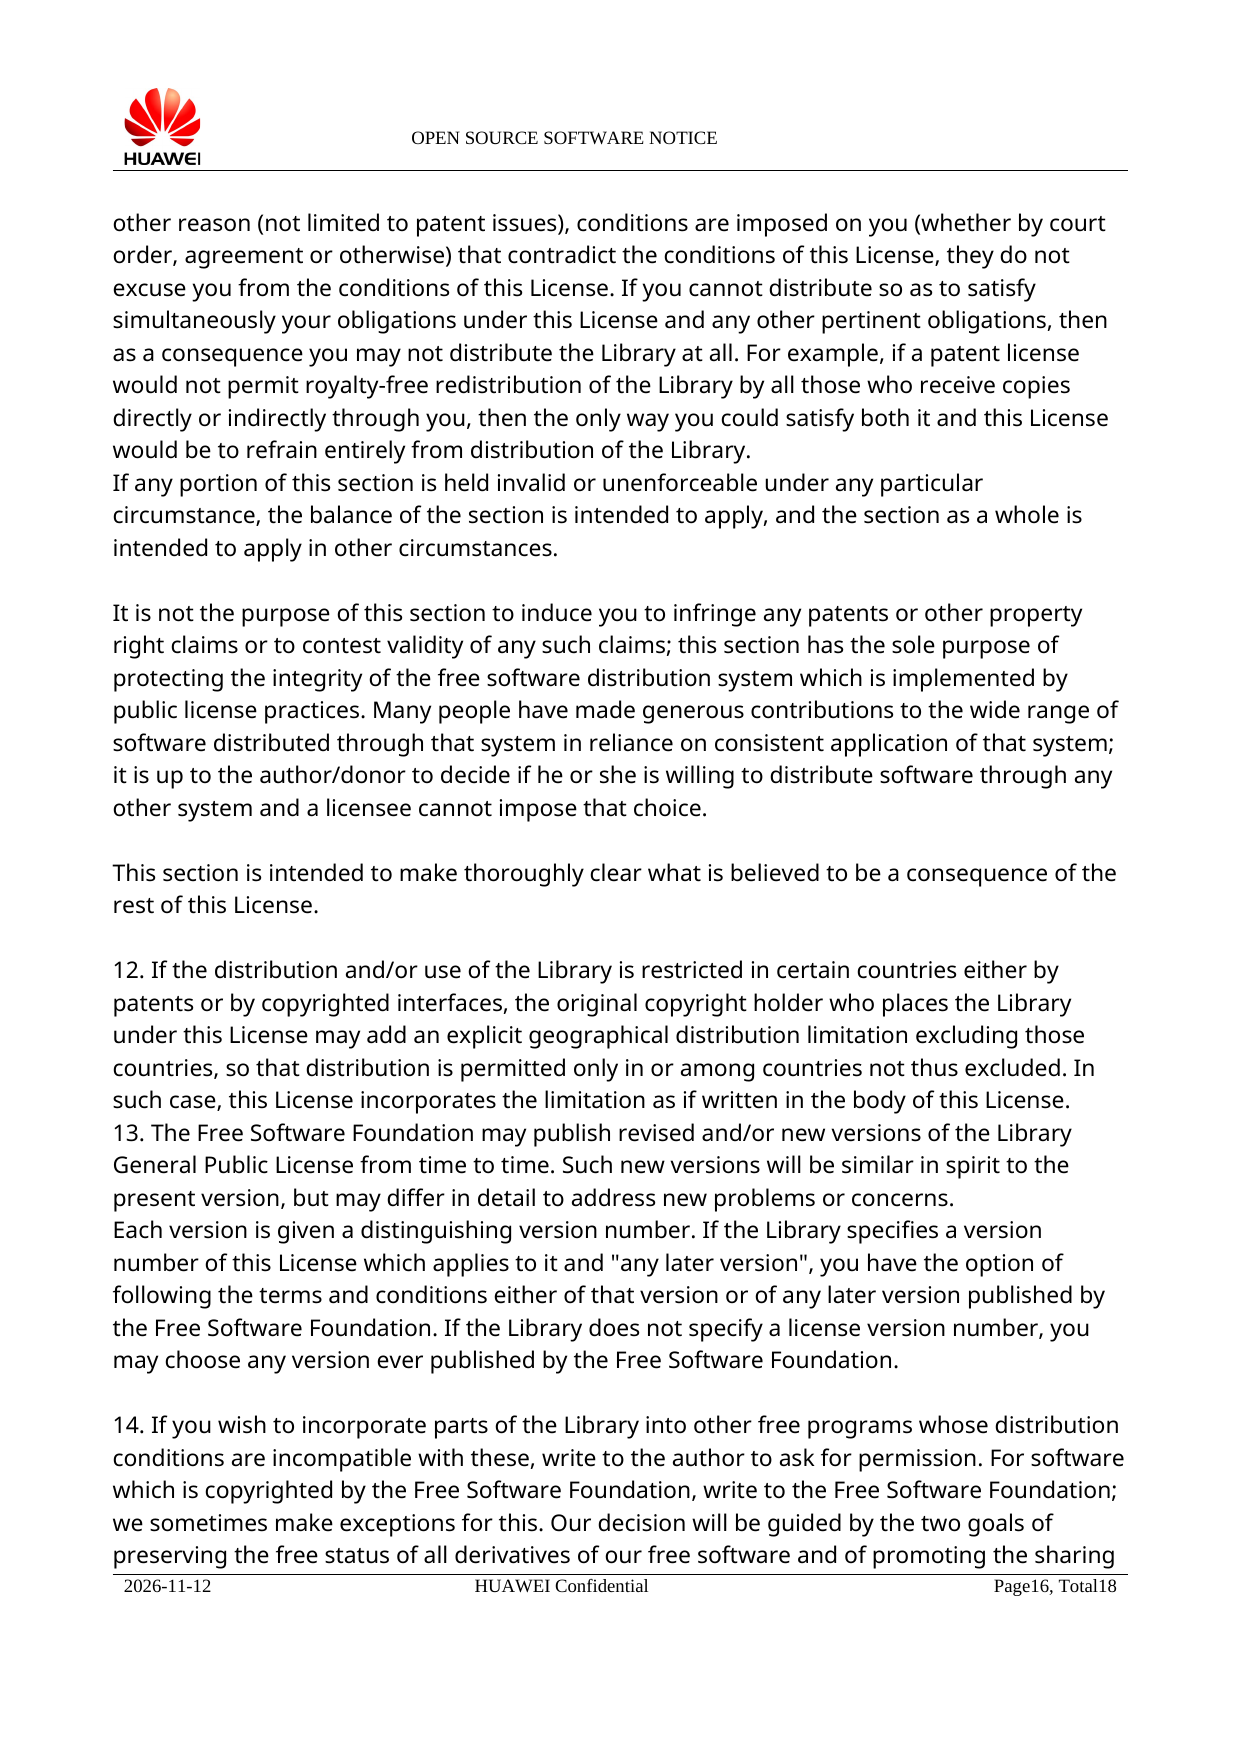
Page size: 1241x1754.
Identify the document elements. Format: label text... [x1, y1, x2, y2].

text This section is intended to make thoroughly clear what is believed to be a consequence of the rest of this License. [112, 856, 1128, 921]
text Each version is given a distinguishing version number. If the Library specifies a version number of this License which applies to it and "any later version", you have the option of following the terms and conditions either of that version or of any later version published by the Free Software Foundation. If the Library does not specify a license version number, you may choose any version ever published by the Free Software Foundation. [112, 1214, 1128, 1376]
text 13. The Free Software Foundation may publish revised and/or new versions of the Library General Public License from time to time. Such new versions will be similar in spirit to the present version, but may differ in detail to address new problems or concerns. [112, 1116, 1128, 1214]
text It is not the purpose of this section to induce you to infringe any patents or other property right claims or to contest validity of any such claims; this section has the sole purpose of protecting the integrity of the free software distribution system which is implemented by public license practices. Many people have made generous contributions to the wide range of software distributed through that system in reliance on consistent application of that system; it is up to the author/donor to decide if he or she is willing to distribute software through any other system and a licensee cannot impose that choice. [112, 596, 1128, 824]
text If any portion of this section is held invalid or unenforceable under any particular circumstance, the balance of the section is intended to apply, and the section as a whole is intended to apply in other circumstances. [112, 466, 1128, 564]
text 12. If the distribution and/or use of the Library is restricted in certain countries either by patents or by copyrighted interfaces, the original copyright holder who places the Library under this License may add an explicit geographical distribution limitation excluding those countries, so that distribution is permitted only in or among countries not thus excluded. In such case, this License incorporates the limitation as if written in the body of this License. [112, 954, 1128, 1116]
picture [124, 88, 201, 165]
